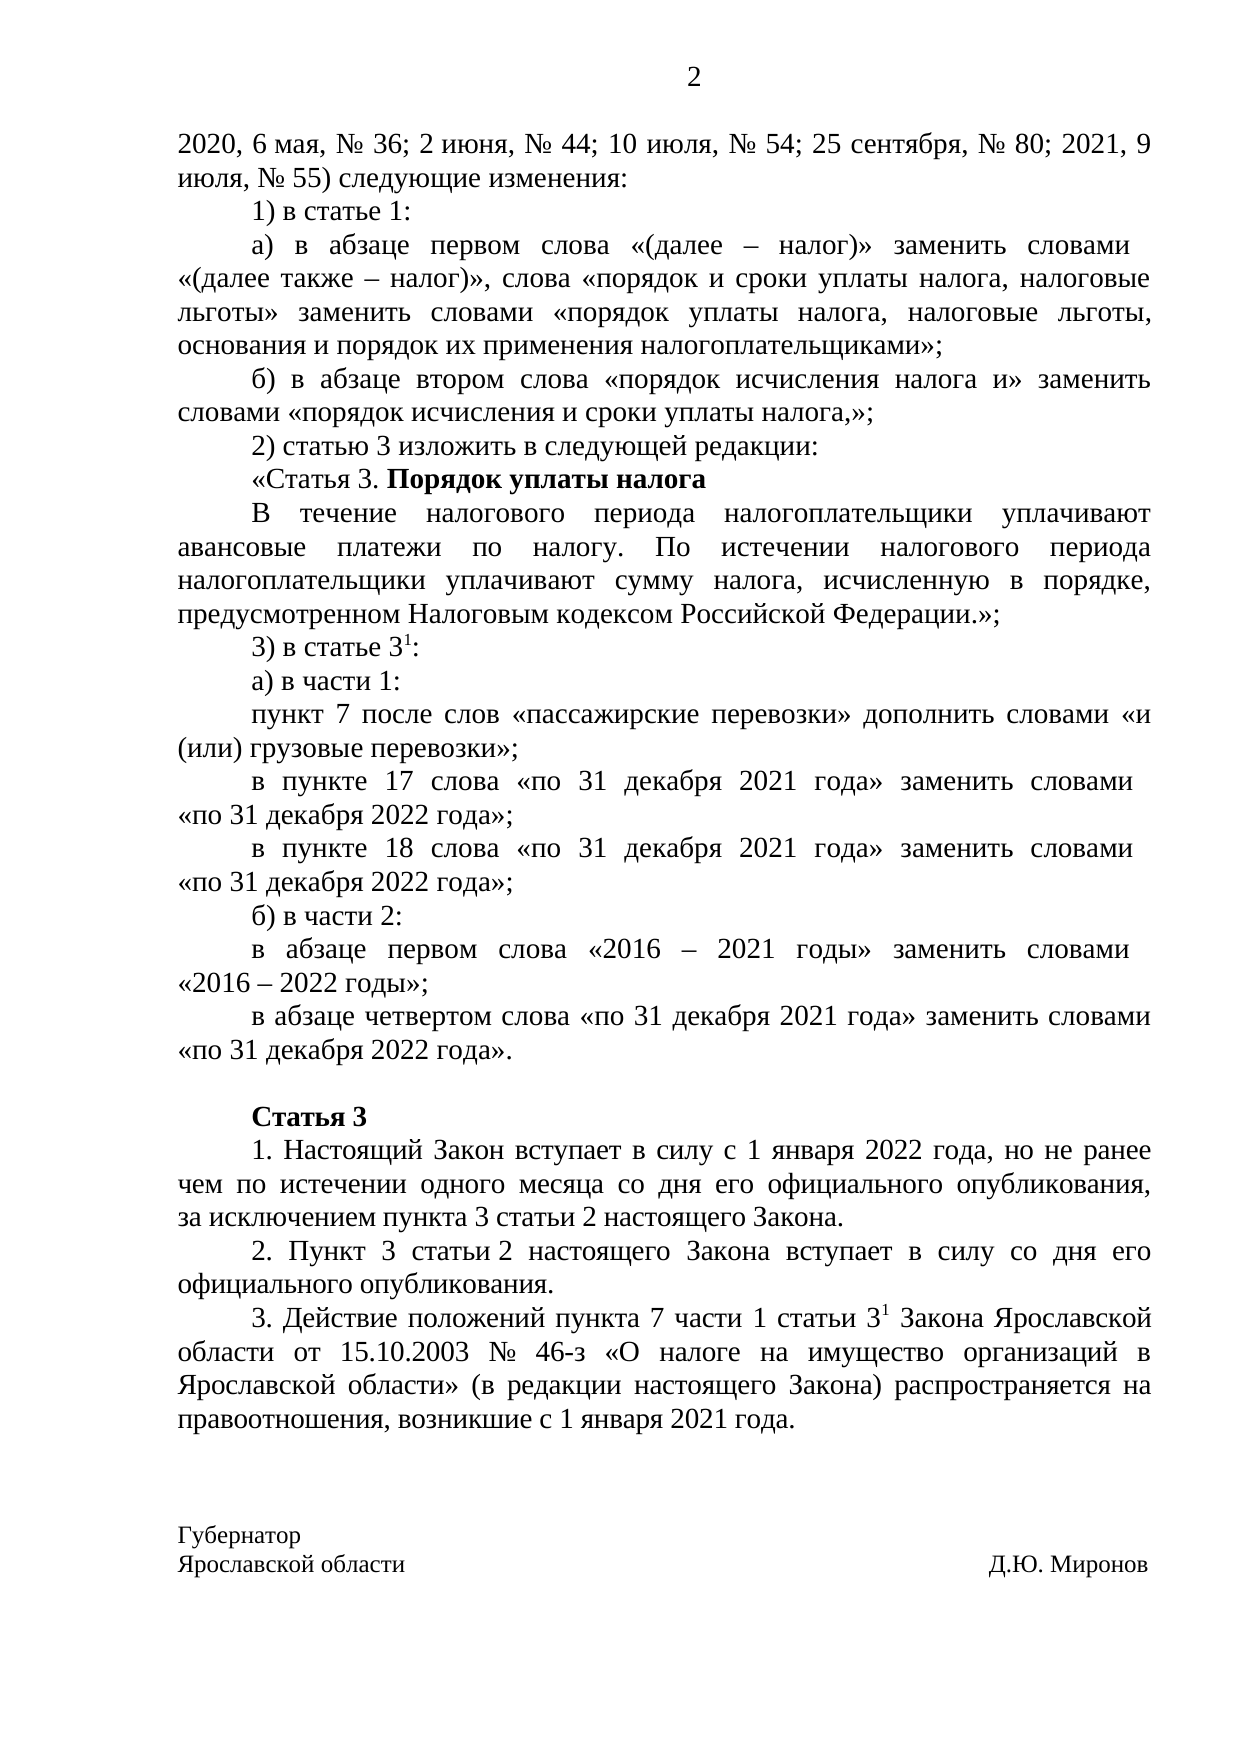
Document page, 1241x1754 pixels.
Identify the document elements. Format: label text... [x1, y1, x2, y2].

text в пункте 18 слова «по 31 декабря 2021 года» заменить словами «по 31 декабря 2022 года»; [177, 831, 1152, 898]
text а) в части 1: [177, 663, 1152, 696]
text Губернатор [177, 1521, 1152, 1549]
text «Статья 3. Порядок уплаты налога [177, 462, 1152, 495]
text б) в части 2: [177, 898, 1152, 931]
text в абзаце первом слова «2016 – 2021 годы» заменить словами «2016 – 2022 годы»; [177, 931, 1152, 998]
text а) в абзаце первом слова «(далее – налог)» заменить словами «(далее также – налог)», слова «порядок и сроки уплаты налога, налоговые льготы» заменить словами «порядок уплаты налога, налоговые льготы, основания и порядок их применения налогоплательщиками»; [177, 227, 1152, 361]
text Статья 3 [177, 1099, 1152, 1132]
text В течение налогового периода налогоплательщики уплачивают авансовые платежи по налогу. По истечении налогового периода налогоплательщики уплачивают сумму налога, исчисленную в порядке, предусмотренном Налоговым кодексом Российской Федерации.»; [177, 495, 1152, 629]
text 1. Настоящий Закон вступает в силу с 1 января 2022 года, но не ранее чем по истечении одного месяца со дня его официального опубликования, за исключением пункта 3 статьи 2 настоящего Закона. [177, 1132, 1152, 1233]
text 2) статью 3 изложить в следующей редакции: [177, 428, 1152, 462]
text в абзаце четвертом слова «по 31 декабря 2021 года» заменить словами «по 31 декабря 2022 года». [177, 998, 1152, 1065]
text б) в абзаце втором слова «порядок исчисления налога и» заменить словами «порядок исчисления и сроки уплаты налога,»; [177, 361, 1152, 428]
text 3) в статье 31: [177, 629, 1152, 663]
text Ярославской области Д.Ю. Миронов [177, 1549, 1152, 1578]
text 3. Действие положений пункта 7 части 1 статьи 31 Закона Ярославской области от 15.10.2003 № 46-з «О налоге на имущество организаций в Ярославской области» (в редакции настоящего Закона) распространяется на правоотношения, возникшие с 1 января 2021 года. [177, 1300, 1152, 1434]
text в пункте 17 слова «по 31 декабря 2021 года» заменить словами «по 31 декабря 2022 года»; [177, 763, 1152, 831]
text 2. Пункт 3 статьи 2 настоящего Закона вступает в силу со дня его официального опубликования. [177, 1233, 1152, 1300]
text 1) в статье 1: [177, 193, 1152, 227]
text пункт 7 после слов «пассажирские перевозки» дополнить словами «и (или) грузовые перевозки»; [177, 696, 1152, 763]
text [177, 126, 1152, 193]
